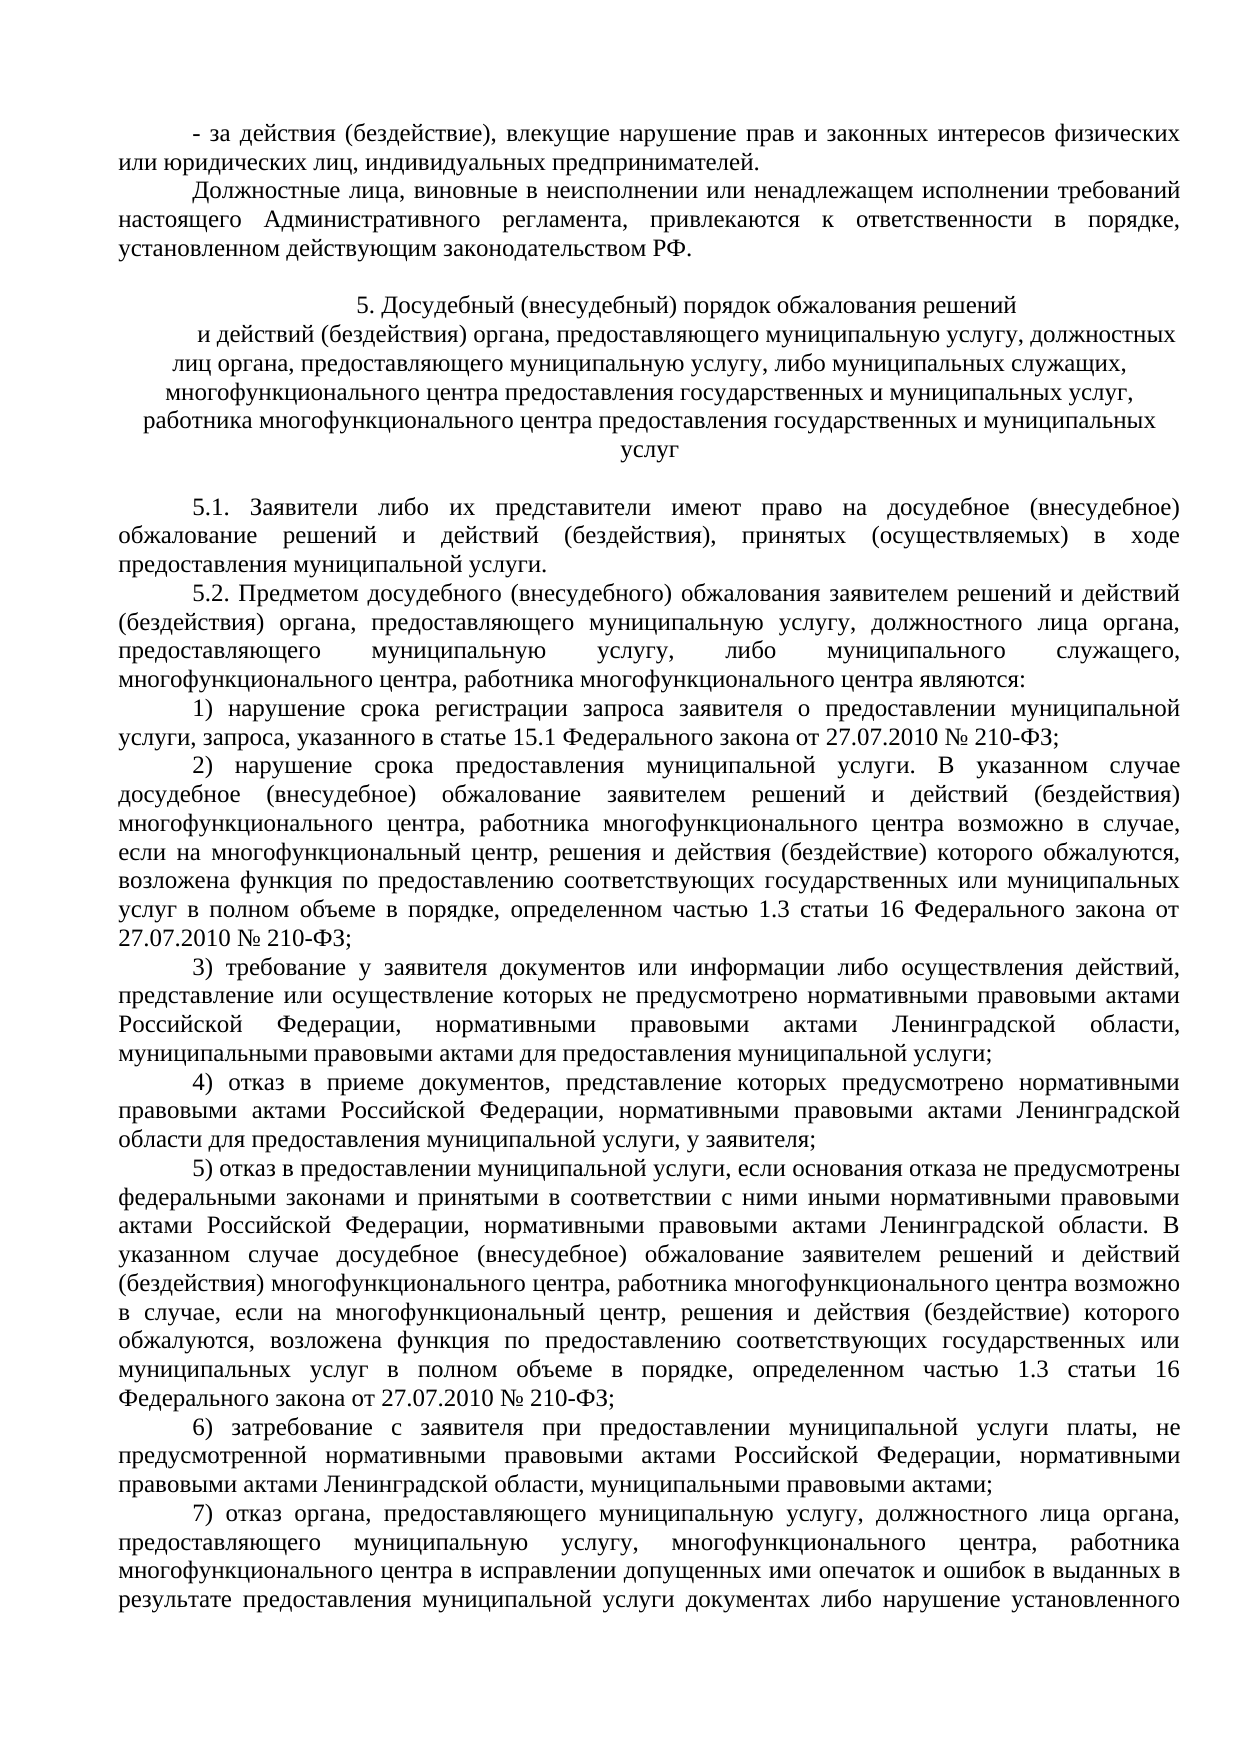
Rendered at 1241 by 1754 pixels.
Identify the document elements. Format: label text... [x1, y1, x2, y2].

text и действий (бездействия) органа, предоставляющего муниципальную услугу, должностных лиц органа, предоставляющего муниципальную услугу, либо муниципальных служащих, многофункционального центра предоставления государственных и муниципальных услуг, работника многофункционального центра предоставления государственных и муниципальных услуг [118, 319, 1181, 463]
text Должностные лица, виновные в неисполнении или ненадлежащем исполнении требований настоящего Административного регламента, привлекаются к ответственности в порядке, установленном действующим законодательством РФ. [118, 176, 1181, 262]
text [118, 1498, 1181, 1613]
text 5.2. Предметом досудебного (внесудебного) обжалования заявителем решений и действий (бездействия) органа, предоставляющего муниципальную услугу, должностного лица органа, предоставляющего муниципальную услугу, либо муниципального служащего, многофункционального центра, работника многофункционального центра являются: [118, 578, 1181, 693]
text 3) требование у заявителя документов или информации либо осуществления действий, представление или осуществление которых не предусмотрено нормативными правовыми актами Российской Федерации, нормативными правовыми актами Ленинградской области, муниципальными правовыми актами для предоставления муниципальной услуги; [118, 952, 1181, 1067]
text 1) нарушение срока регистрации запроса заявителя о предоставлении муниципальной услуги, запроса, указанного в статье 15.1 Федерального закона от 27.07.2010 № 210-ФЗ; [118, 693, 1181, 751]
text 5) отказ в предоставлении муниципальной услуги, если основания отказа не предусмотрены федеральными законами и принятыми в соответствии с ними иными нормативными правовыми актами Российской Федерации, нормативными правовыми актами Ленинградской области. В указанном случае досудебное (внесудебное) обжалование заявителем решений и действий (бездействия) многофункционального центра, работника многофункционального центра возможно в случае, если на многофункциональный центр, решения и действия (бездействие) которого обжалуются, возложена функция по предоставлению соответствующих государственных или муниципальных услуг в полном объеме в порядке, определенном частью 1.3 статьи 16 Федерального закона от 27.07.2010 № 210-ФЗ; [118, 1153, 1181, 1412]
text 6) затребование с заявителя при предоставлении муниципальной услуги платы, не предусмотренной нормативными правовыми актами Российской Федерации, нормативными правовыми актами Ленинградской области, муниципальными правовыми актами; [118, 1412, 1181, 1498]
text 5. Досудебный (внесудебный) порядок обжалования решений [118, 291, 1181, 319]
text 2) нарушение срока предоставления муниципальной услуги. В указанном случае досудебное (внесудебное) обжалование заявителем решений и действий (бездействия) многофункционального центра, работника многофункционального центра возможно в случае, если на многофункциональный центр, решения и действия (бездействие) которого обжалуются, возложена функция по предоставлению соответствующих государственных или муниципальных услуг в полном объеме в порядке, определенном частью 1.3 статьи 16 Федерального закона от 27.07.2010 № 210-ФЗ; [118, 751, 1181, 952]
text - за действия (бездействие), влекущие нарушение прав и законных интересов физических или юридических лиц, индивидуальных предпринимателей. [118, 118, 1181, 176]
text 4) отказ в приеме документов, представление которых предусмотрено нормативными правовыми актами Российской Федерации, нормативными правовыми актами Ленинградской области для предоставления муниципальной услуги, у заявителя; [118, 1067, 1181, 1153]
text 5.1. Заявители либо их представители имеют право на досудебное (внесудебное) обжалование решений и действий (бездействия), принятых (осуществляемых) в ходе предоставления муниципальной услуги. [118, 492, 1181, 578]
